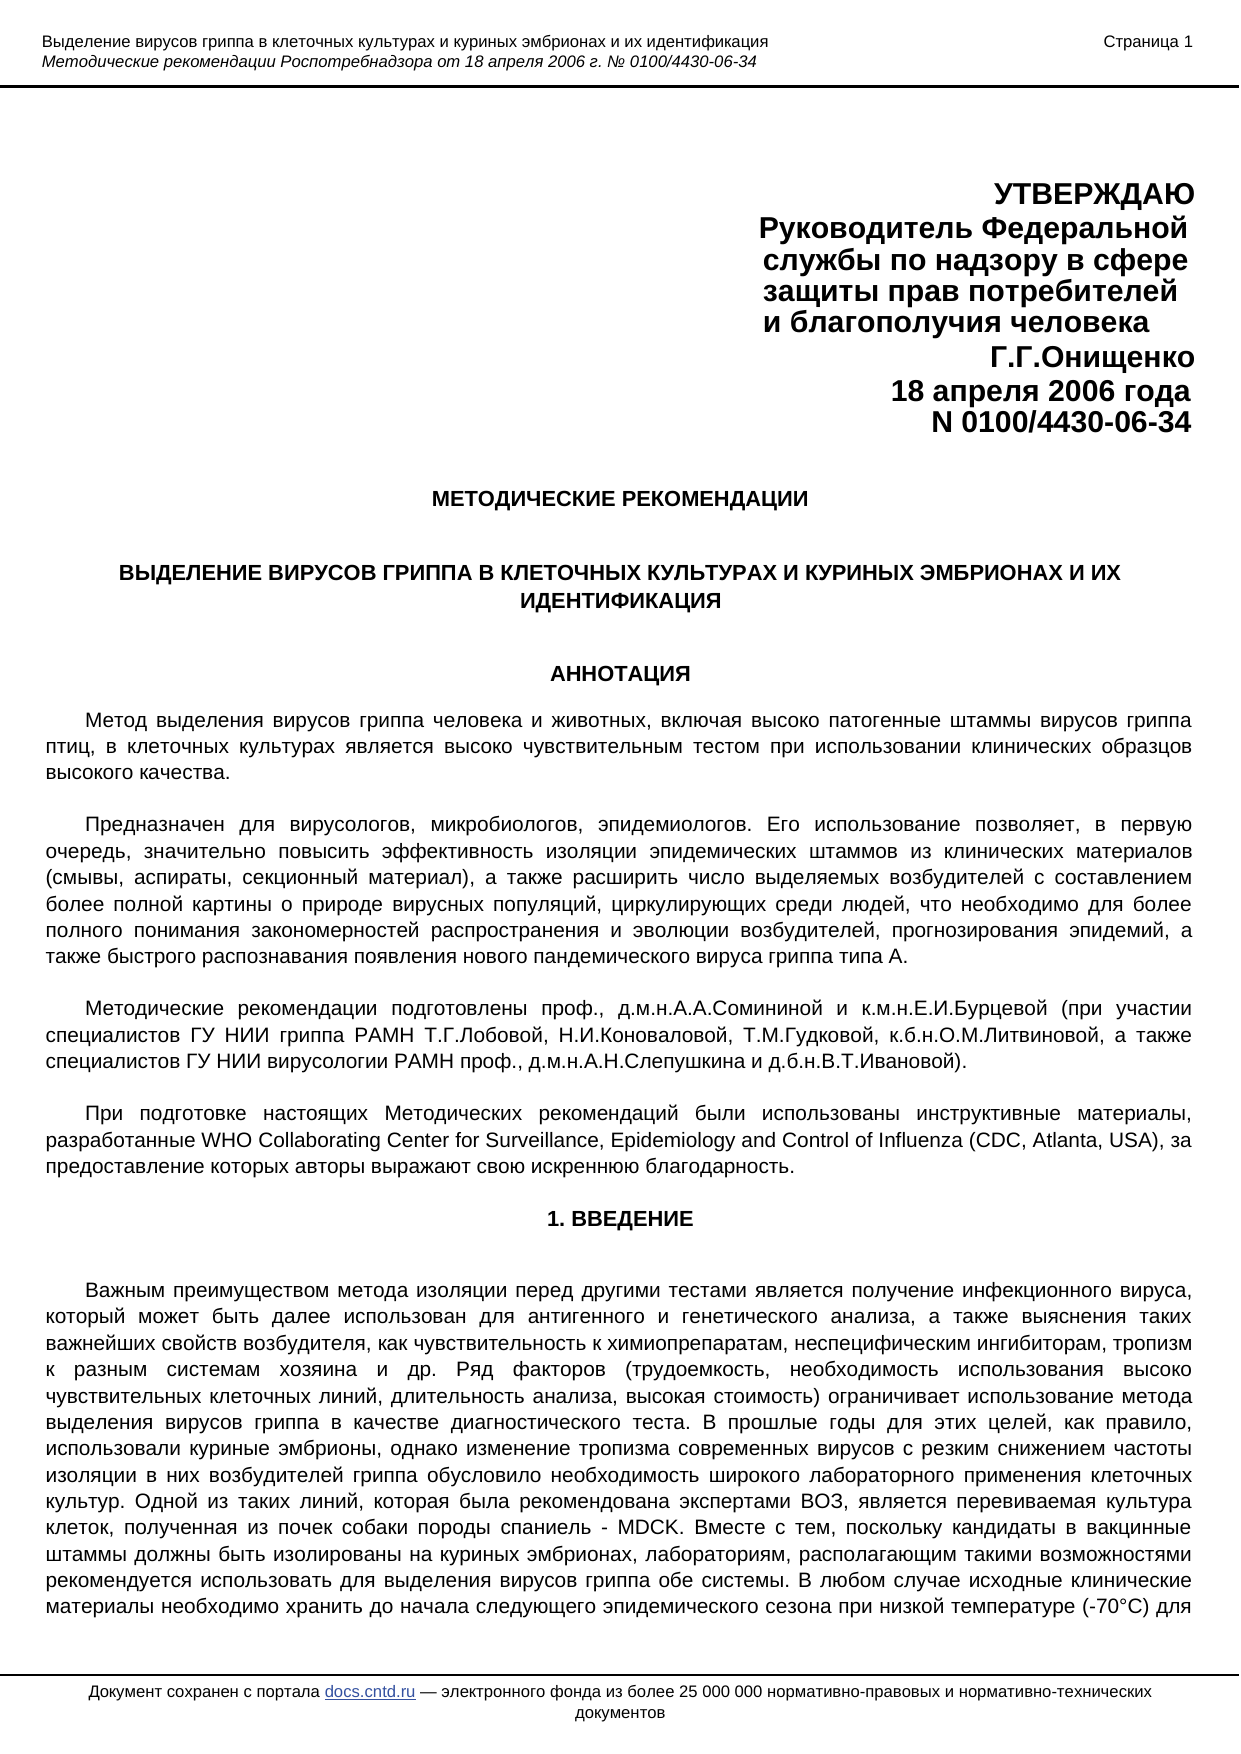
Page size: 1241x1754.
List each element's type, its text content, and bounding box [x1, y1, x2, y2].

text Метод выделения вирусов гриппа человека и животных, включая высоко патогенные штаммы вирусов гриппа птиц, в клеточных культурах является высоко чувствительным тестом при использовании клинических образцов высокого качества. [45, 707, 1193, 784]
text ВЫДЕЛЕНИЕ ВИРУСОВ ГРИППА В КЛЕТОЧНЫХ КУЛЬТУРАХ И КУРИНЫХ ЭМБРИОНАХ И ИХ ИДЕНТИФИКАЦИЯ [47, 560, 1193, 613]
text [45, 1278, 1193, 1618]
text При подготовке настоящих Методических рекомендаций были использованы инструктивные материалы, разработанные WHO Collaborating Center for Surveillance, Epidemiology and Control of Influenza (CDC, Atlanta, USA), за предоставление которых авторы выражают свою искреннюю благодарность. [45, 1101, 1193, 1178]
text 18 апреля 2006 года N 0100/4430-06-34 [891, 376, 1195, 439]
subtitle АННОТАЦИЯ [47, 661, 1193, 686]
text Г.Г.Онищенко [47, 339, 1195, 374]
text Предназначен для вирусологов, микробиологов, эпидемиологов. Его использование позволяет, в первую очередь, значительно повысить эффективность изоляции эпидемических штаммов из клинических материалов (смывы, аспираты, секционный материал), а также расширить число выделяемых возбудителей с составлением более полной картины о природе вирусных популяций, циркулирующих среди людей, что необходимо для более полного понимания закономерностей распространения и эволюции возбудителей, прогнозирования эпидемий, а также быстрого распознавания появления нового пандемического вируса гриппа типа А. [45, 812, 1193, 968]
text Руководитель Федеральной службы по надзору в сфере защиты прав потребителей и благополучия человека [758, 214, 1195, 339]
text МЕТОДИЧЕСКИЕ РЕКОМЕНДАЦИИ [47, 486, 1193, 511]
text УТВЕРЖДАЮ [47, 176, 1195, 211]
subtitle 1. ВВЕДЕНИЕ [47, 1206, 1193, 1231]
text Методические рекомендации подготовлены проф., д.м.н.А.А.Сомининой и к.м.н.Е.И.Бурцевой (при участии специалистов ГУ НИИ гриппа РАМН Т.Г.Лобовой, Н.И.Коноваловой, Т.М.Гудковой, к.б.н.О.М.Литвиновой, а также специалистов ГУ НИИ вирусологии РАМН проф., д.м.н.А.Н.Слепушкина и д.б.н.В.Т.Ивановой). [45, 996, 1193, 1073]
